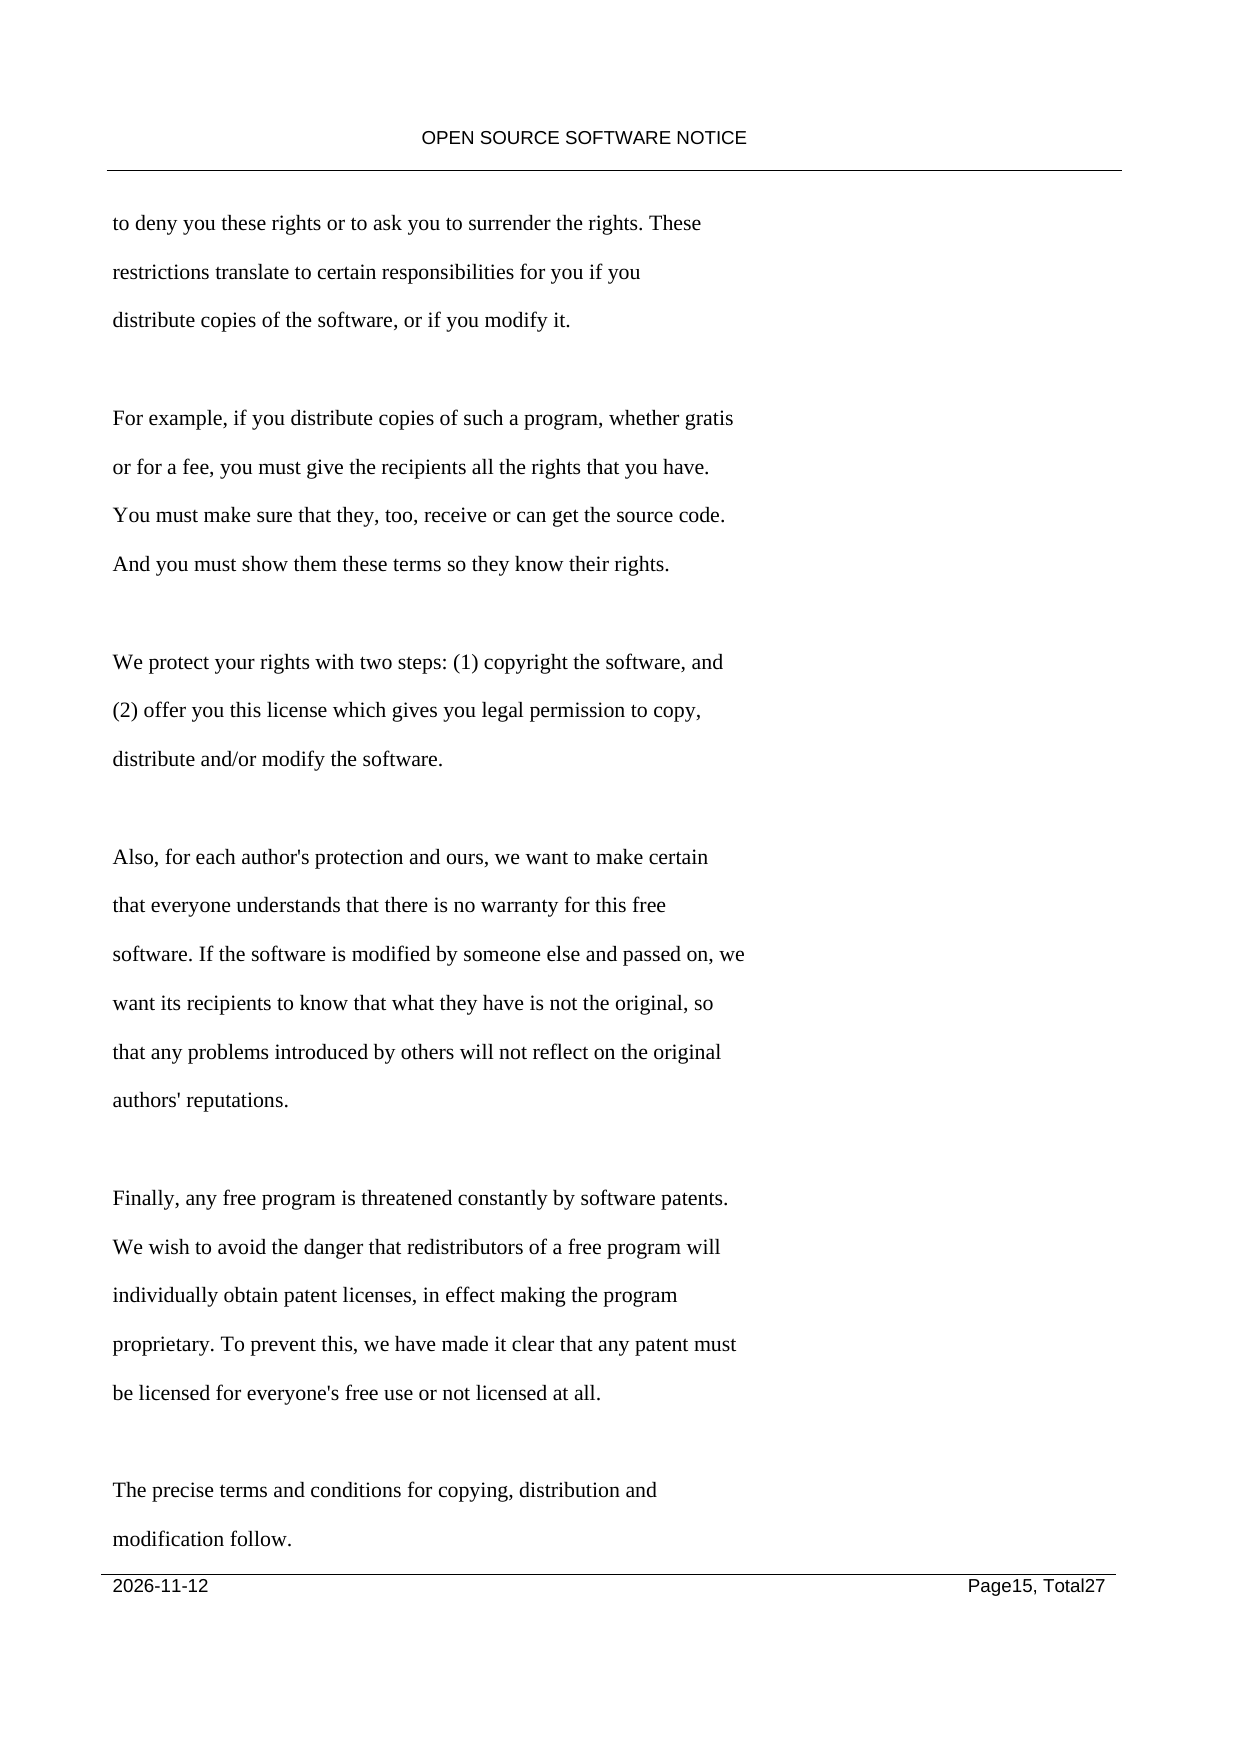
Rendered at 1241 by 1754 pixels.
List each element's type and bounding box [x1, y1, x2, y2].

text [112, 206, 1128, 1555]
